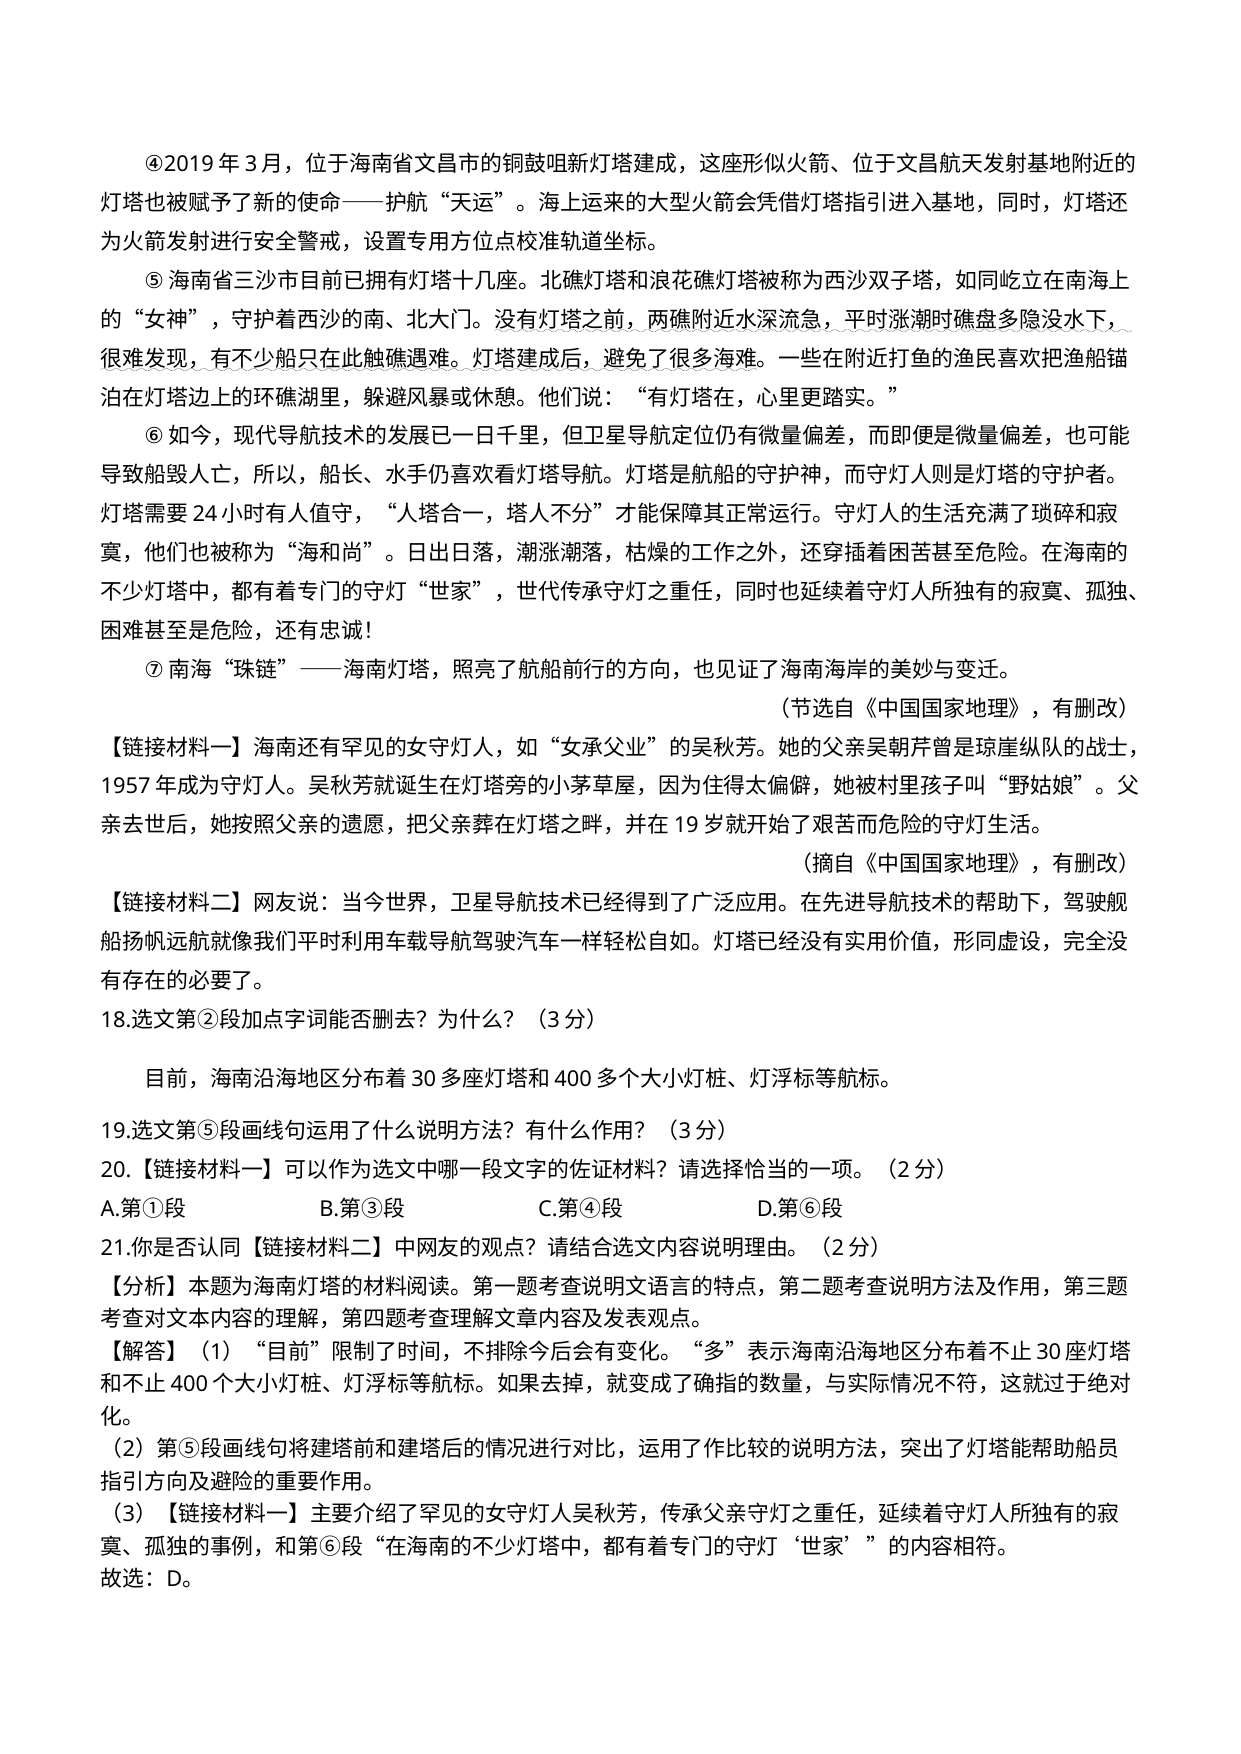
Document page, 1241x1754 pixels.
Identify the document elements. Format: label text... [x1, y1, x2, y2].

text 目前，海南沿海地区分布着30多座灯塔和400多个大小灯桩、灯浮标等航标。 [100, 1040, 1140, 1105]
text ⑤海南省三沙市目前已拥有灯塔十几座。北礁灯塔和浪花礁灯塔被称为西沙双子塔，如同屹立在南海上的“女神”，守护着西沙的南、北大门。没有灯塔之前，两礁附近水深流急，平时涨潮时礁盘多隐没水下，很难发现，有不少船只在此触礁遇难。灯塔建成后，避免了很多海难。一些在附近打鱼的渔民喜欢把渔船锚泊在灯塔边上的环礁湖里，躲避风暴或休憩。他们说：“有灯塔在，心里更踏实。” [100, 262, 1140, 412]
text ⑦南海“珠链”——海南灯塔，照亮了航船前行的方向，也见证了海南海岸的美妙与变迁。 [100, 652, 1140, 684]
text 19.选文第⑤段画线句运用了什么说明方法？有什么作用？（3分） [100, 1113, 1140, 1146]
text （节选自《中国国家地理》，有删改） [100, 690, 1140, 723]
text 【链接材料二】网友说：当今世界，卫星导航技术已经得到了广泛应用。在先进导航技术的帮助下，驾驶舰船扬帆远航就像我们平时利用车载导航驾驶汽车一样轻松自如。灯塔已经没有实用价值，形同虚设，完全没有存在的必要了。 [100, 885, 1140, 995]
text 【分析】本题为海南灯塔的材料阅读。第一题考查说明文语言的特点，第二题考查说明方法及作用，第三题考查对文本内容的理解，第四题考查理解文章内容及发表观点。 [100, 1268, 1140, 1333]
text 【链接材料一】海南还有罕见的女守灯人，如“女承父业”的吴秋芳。她的父亲吴朝芹曾是琼崖纵队的战士，1957年成为守灯人。吴秋芳就诞生在灯塔旁的小茅草屋，因为住得太偏僻，她被村里孩子叫“野姑娘”。父亲去世后，她按照父亲的遗愿，把父亲葬在灯塔之畔，并在19岁就开始了艰苦而危险的守灯生活。 [100, 729, 1140, 839]
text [100, 1333, 1140, 1593]
text 21.你是否认同【链接材料二】中网友的观点？请结合选文内容说明理由。（2分） [100, 1230, 1140, 1262]
text ⑥如今，现代导航技术的发展已一日千里，但卫星导航定位仍有微量偏差，而即便是微量偏差，也可能导致船毁人亡，所以，船长、水手仍喜欢看灯塔导航。灯塔是航船的守护神，而守灯人则是灯塔的守护者。灯塔需要24小时有人值守，“人塔合一，塔人不分”才能保障其正常运行。守灯人的生活充满了琐碎和寂寞，他们也被称为“海和尚”。日出日落，潮涨潮落，枯燥的工作之外，还穿插着困苦甚至危险。在海南的不少灯塔中，都有着专门的守灯“世家”，世代传承守灯之重任，同时也延续着守灯人所独有的寂寞、孤独、困难甚至是危险，还有忠诚！ [100, 418, 1140, 645]
text 20.【链接材料一】可以作为选文中哪一段文字的佐证材料？请选择恰当的一项。（2分） [100, 1152, 1140, 1184]
text （摘自《中国国家地理》，有删改） [100, 846, 1140, 878]
text ④2019年3月，位于海南省文昌市的铜鼓咀新灯塔建成，这座形似火箭、位于文昌航天发射基地附近的灯塔也被赋予了新的使命——护航“天运”。海上运来的大型火箭会凭借灯塔指引进入基地，同时，灯塔还为火箭发射进行安全警戒，设置专用方位点校准轨道坐标。 [100, 146, 1140, 256]
text 18.选文第②段加点字词能否删去？为什么？（3分） [100, 1001, 1140, 1034]
text A.第①段 B.第③段 C.第④段 D.第⑥段 [100, 1191, 1140, 1223]
